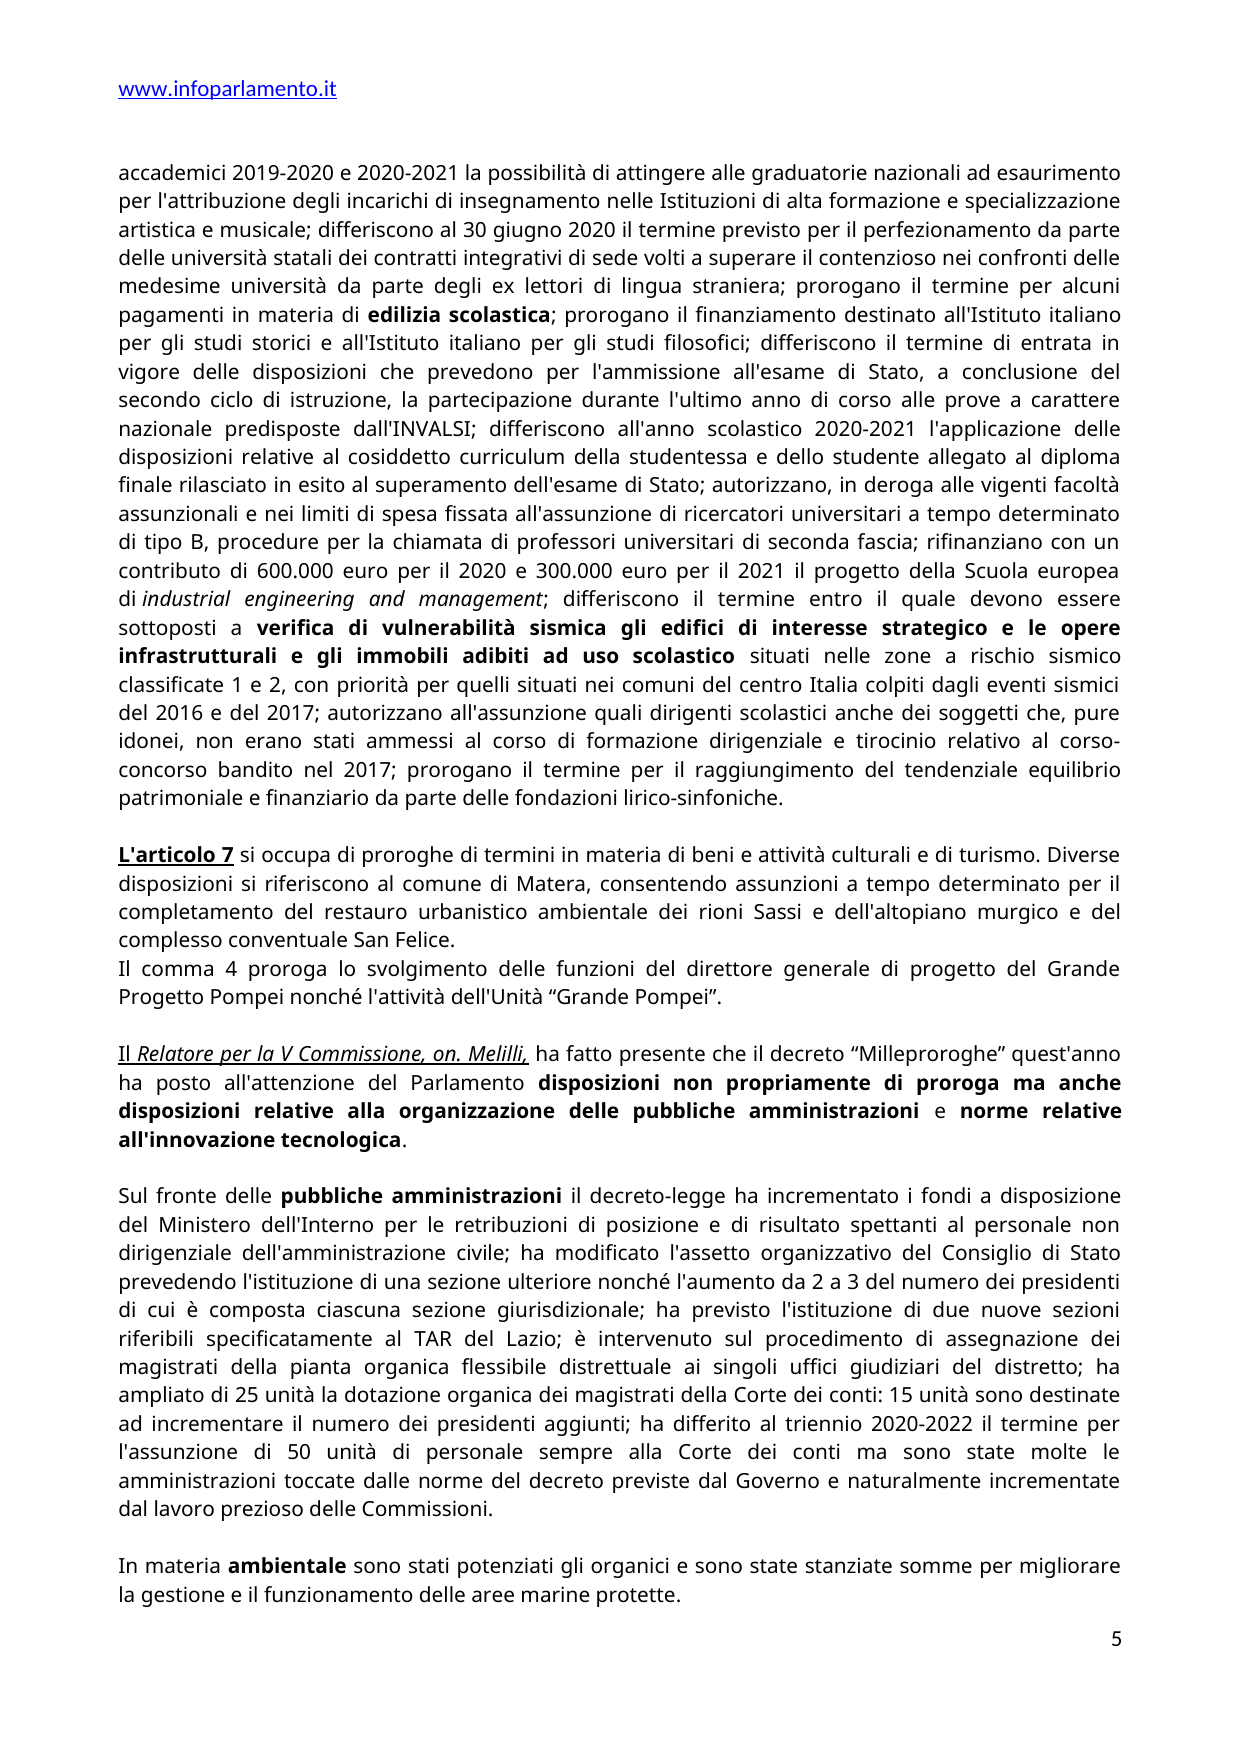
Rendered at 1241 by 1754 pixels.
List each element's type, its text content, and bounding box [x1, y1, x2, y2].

text Sul fronte delle pubbliche amministrazioni il decreto-legge ha incrementato i fondi a disposizione del Ministero dell'Interno per le retribuzioni di posizione e di risultato spettanti al personale non dirigenziale dell'amministrazione civile; ha modificato l'assetto organizzativo del Consiglio di Stato prevedendo l'istituzione di una sezione ulteriore nonché l'aumento da 2 a 3 del numero dei presidenti di cui è composta ciascuna sezione giurisdizionale; ha previsto l'istituzione di due nuove sezioni riferibili specificatamente al TAR del Lazio; è intervenuto sul procedimento di assegnazione dei magistrati della pianta organica flessibile distrettuale ai singoli uffici giudiziari del distretto; ha ampliato di 25 unità la dotazione organica dei magistrati della Corte dei conti: 15 unità sono destinate ad incrementare il numero dei presidenti aggiunti; ha differito al triennio 2020-2022 il termine per l'assunzione di 50 unità di personale sempre alla Corte dei conti ma sono state molte le amministrazioni toccate dalle norme del decreto previste dal Governo e naturalmente incrementate dal lavoro prezioso delle Commissioni. [118, 1182, 1122, 1523]
text L'articolo 7 si occupa di proroghe di termini in materia di beni e attività culturali e di turismo. Diverse disposizioni si riferiscono al comune di Matera, consentendo assunzioni a tempo determinato per il completamento del restauro urbanistico ambientale dei rioni Sassi e dell'altopiano murgico e del complesso conventuale San Felice. [118, 840, 1122, 954]
text Il Relatore per la V Commissione, on. Melilli, ha fatto presente che il decreto “Milleproroghe” quest'anno ha posto all'attenzione del Parlamento disposizioni non propriamente di proroga ma anche disposizioni relative alla organizzazione delle pubbliche amministrazioni e norme relative all'innovazione tecnologica. [118, 1039, 1122, 1153]
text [118, 158, 1122, 812]
text Il comma 4 proroga lo svolgimento delle funzioni del direttore generale di progetto del Grande Progetto Pompei nonché l'attività dell'Unità “Grande Pompei”. [118, 954, 1122, 1011]
text In materia ambientale sono stati potenziati gli organici e sono state stanziate somme per migliorare la gestione e il funzionamento delle aree marine protette. [118, 1551, 1122, 1608]
